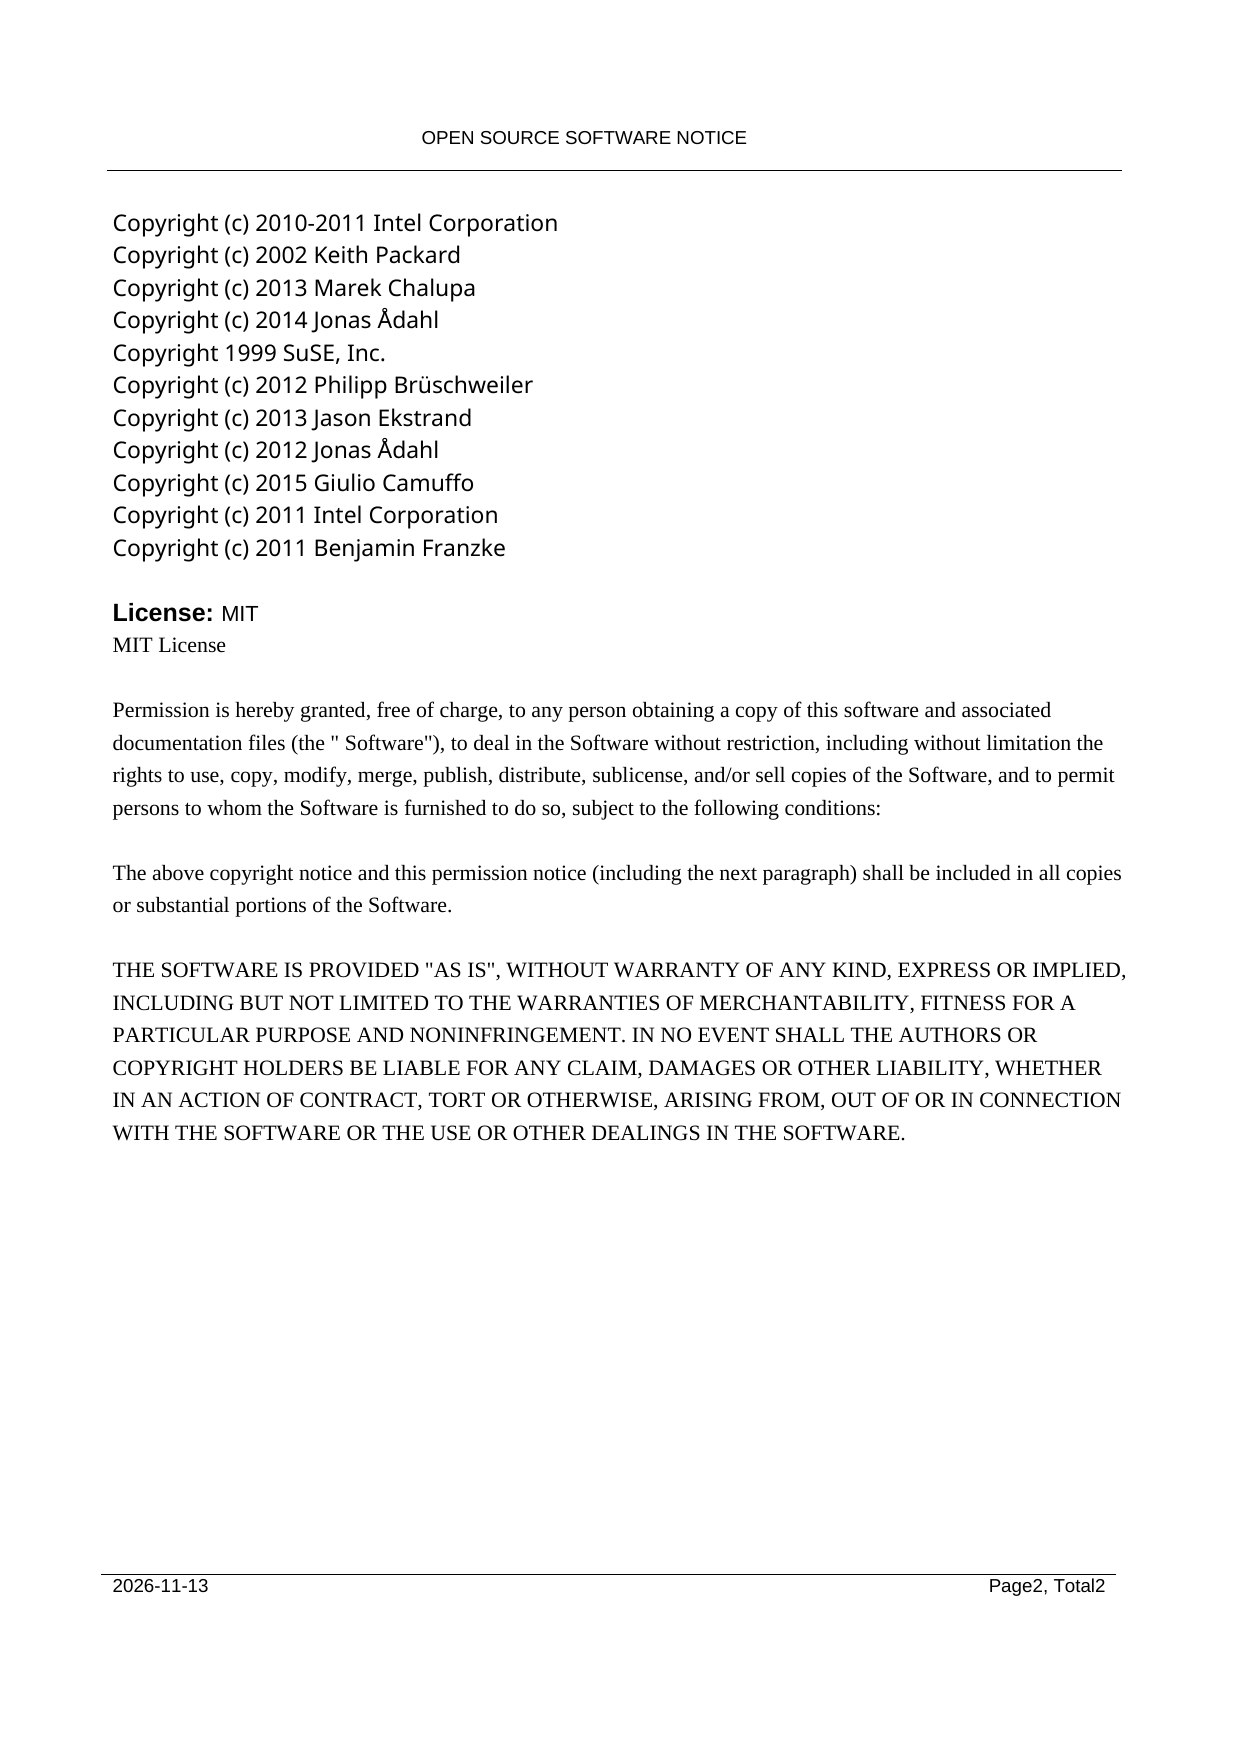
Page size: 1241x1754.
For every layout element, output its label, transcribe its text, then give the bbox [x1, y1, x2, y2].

text MIT License Permission is hereby granted, free of charge, to any person obtaining a copy of this software and associated documentation files (the " Software"), to deal in the Software without restriction, including without limitation the rights to use, copy, modify, merge, publish, distribute, sublicense, and/or sell copies of the Software, and to permit persons to whom the Software is furnished to do so, subject to the following conditions: The above copyright notice and this permission notice (including the next paragraph) shall be included in all copies or substantial portions of the Software. THE SOFTWARE IS PROVIDED "AS IS", WITHOUT WARRANTY OF ANY KIND, EXPRESS OR IMPLIED, INCLUDING BUT NOT LIMITED TO THE WARRANTIES OF MERCHANTABILITY, FITNESS FOR A PARTICULAR PURPOSE AND NONINFRINGEMENT. IN NO EVENT SHALL THE AUTHORS OR COPYRIGHT HOLDERS BE LIABLE FOR ANY CLAIM, DAMAGES OR OTHER LIABILITY, WHETHER IN AN ACTION OF CONTRACT, TORT OR OTHERWISE, ARISING FROM, OUT OF OR IN CONNECTION WITH THE SOFTWARE OR THE USE OR OTHER DEALINGS IN THE SOFTWARE. [112, 629, 1128, 1181]
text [112, 206, 1128, 596]
text License: MIT [112, 596, 1128, 629]
